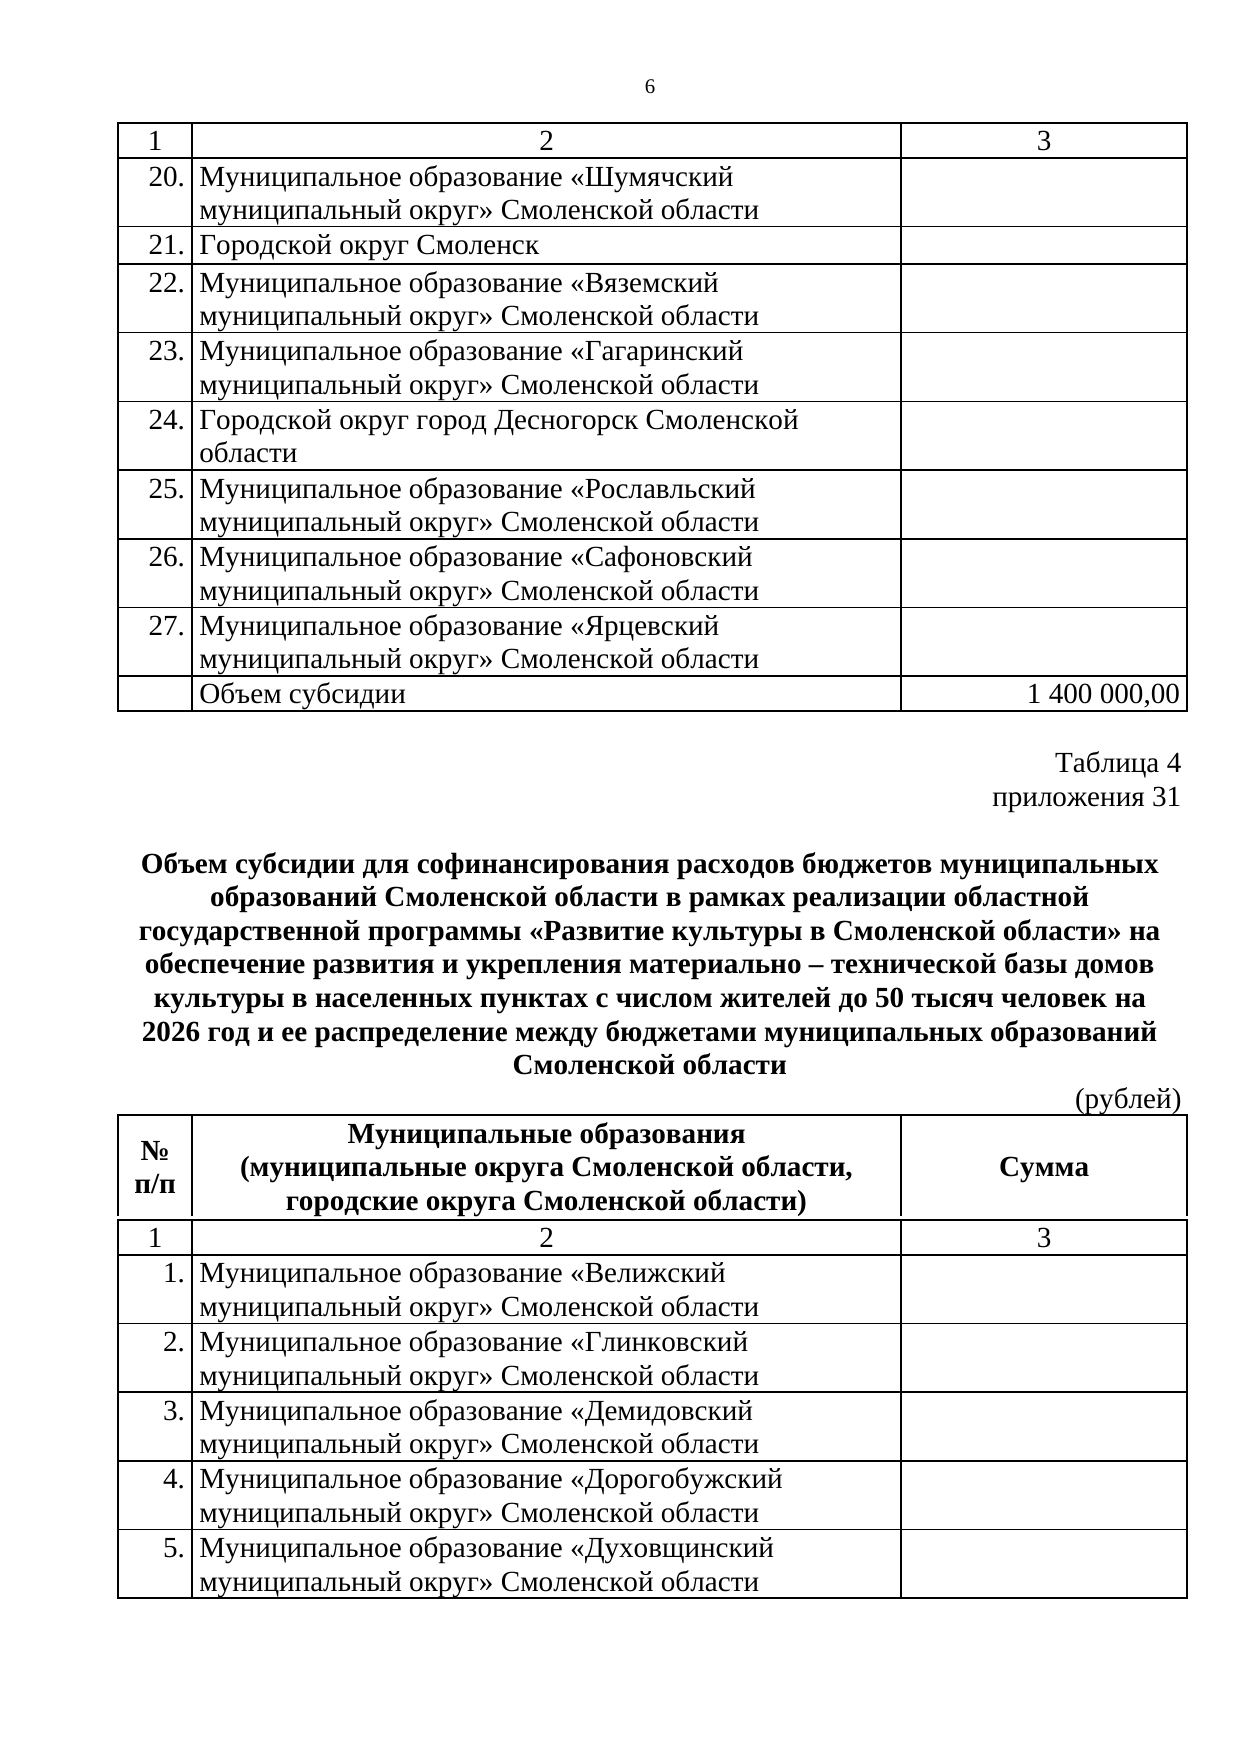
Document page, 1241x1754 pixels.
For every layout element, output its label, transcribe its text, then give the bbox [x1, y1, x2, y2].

table_cell Объем субсидии [193, 677, 900, 710]
table_cell 3. [119, 1393, 191, 1460]
table_cell [902, 159, 1186, 226]
table_cell 25. [119, 471, 191, 538]
table_cell Муниципальное образование «Демидовский муниципальный округ» Смоленской области [193, 1393, 900, 1460]
table_cell 20. [119, 159, 191, 226]
table_cell [902, 333, 1186, 401]
table_cell [902, 1530, 1186, 1597]
table_cell [902, 608, 1186, 675]
text Таблица 4 [118, 745, 1181, 779]
text приложения 31 [118, 779, 1181, 812]
table_cell [902, 265, 1186, 332]
table_header 1 [119, 124, 191, 157]
table_cell 24. [119, 402, 191, 469]
table_header Муниципальные образования (муниципальные округа Смоленской области, городские округа Смоленской области) [193, 1116, 900, 1216]
table_cell Городской округ город Десногорск Смоленской области [193, 402, 900, 469]
table_cell 22. [119, 265, 191, 332]
table_cell 4. [119, 1462, 191, 1528]
table_cell 5. [119, 1530, 191, 1597]
table_cell [902, 471, 1186, 538]
table_cell Муниципальное образование «Велижский муниципальный округ» Смоленской области [193, 1256, 900, 1323]
table_cell [902, 227, 1186, 263]
table_cell Городской округ Смоленск [193, 227, 900, 263]
table_cell 2. [119, 1324, 191, 1391]
table_cell 1 400 000,00 [902, 677, 1186, 710]
table_cell 1. [119, 1256, 191, 1323]
table_cell Муниципальное образование «Глинковский муниципальный округ» Смоленской области [193, 1324, 900, 1391]
table_cell Муниципальное образование «Сафоновский муниципальный округ» Смоленской области [193, 540, 900, 606]
table_cell 27. [119, 608, 191, 675]
table_cell [902, 540, 1186, 606]
table_cell [902, 1462, 1186, 1528]
table_cell Муниципальное образование «Вяземский муниципальный округ» Смоленской области [193, 265, 900, 332]
text (рублей) [118, 1081, 1181, 1114]
table_cell [902, 1393, 1186, 1460]
table_cell Муниципальное образование «Шумячский муниципальный округ» Смоленской области [193, 159, 900, 226]
table_cell 26. [119, 540, 191, 606]
table_cell Муниципальное образование «Духовщинский муниципальный округ» Смоленской области [193, 1530, 900, 1597]
table_header 2 [193, 124, 900, 157]
table_header № п/п [119, 1116, 191, 1216]
table_header 3 [902, 124, 1186, 157]
table_header 3 [902, 1221, 1186, 1254]
table_cell Муниципальное образование «Рославльский муниципальный округ» Смоленской области [193, 471, 900, 538]
table_cell 23. [119, 333, 191, 401]
table_cell Муниципальное образование «Дорогобужский муниципальный округ» Смоленской области [193, 1462, 900, 1528]
table_header 1 [119, 1221, 191, 1254]
table_cell [902, 1256, 1186, 1323]
table_cell [902, 402, 1186, 469]
table_cell [902, 1324, 1186, 1391]
table_cell [119, 677, 191, 710]
table_cell Муниципальное образование «Гагаринский муниципальный округ» Смоленской области [193, 333, 900, 401]
table_header 2 [193, 1221, 900, 1254]
table_cell 21. [119, 227, 191, 263]
table_cell Муниципальное образование «Ярцевский муниципальный округ» Смоленской области [193, 608, 900, 675]
text Объем субсидии для софинансирования расходов бюджетов муниципальных образований Смоленской области в рамках реализации областной государственной программы «Развитие культуры в Смоленской области» на обеспечение развития и укрепления материально – технической базы домов культуры в населенных пунктах с числом жителей до 50 тысяч человек на 2026 год и ее распределение между бюджетами муниципальных образований Смоленской области [118, 846, 1181, 1081]
table_header Сумма [902, 1116, 1186, 1216]
